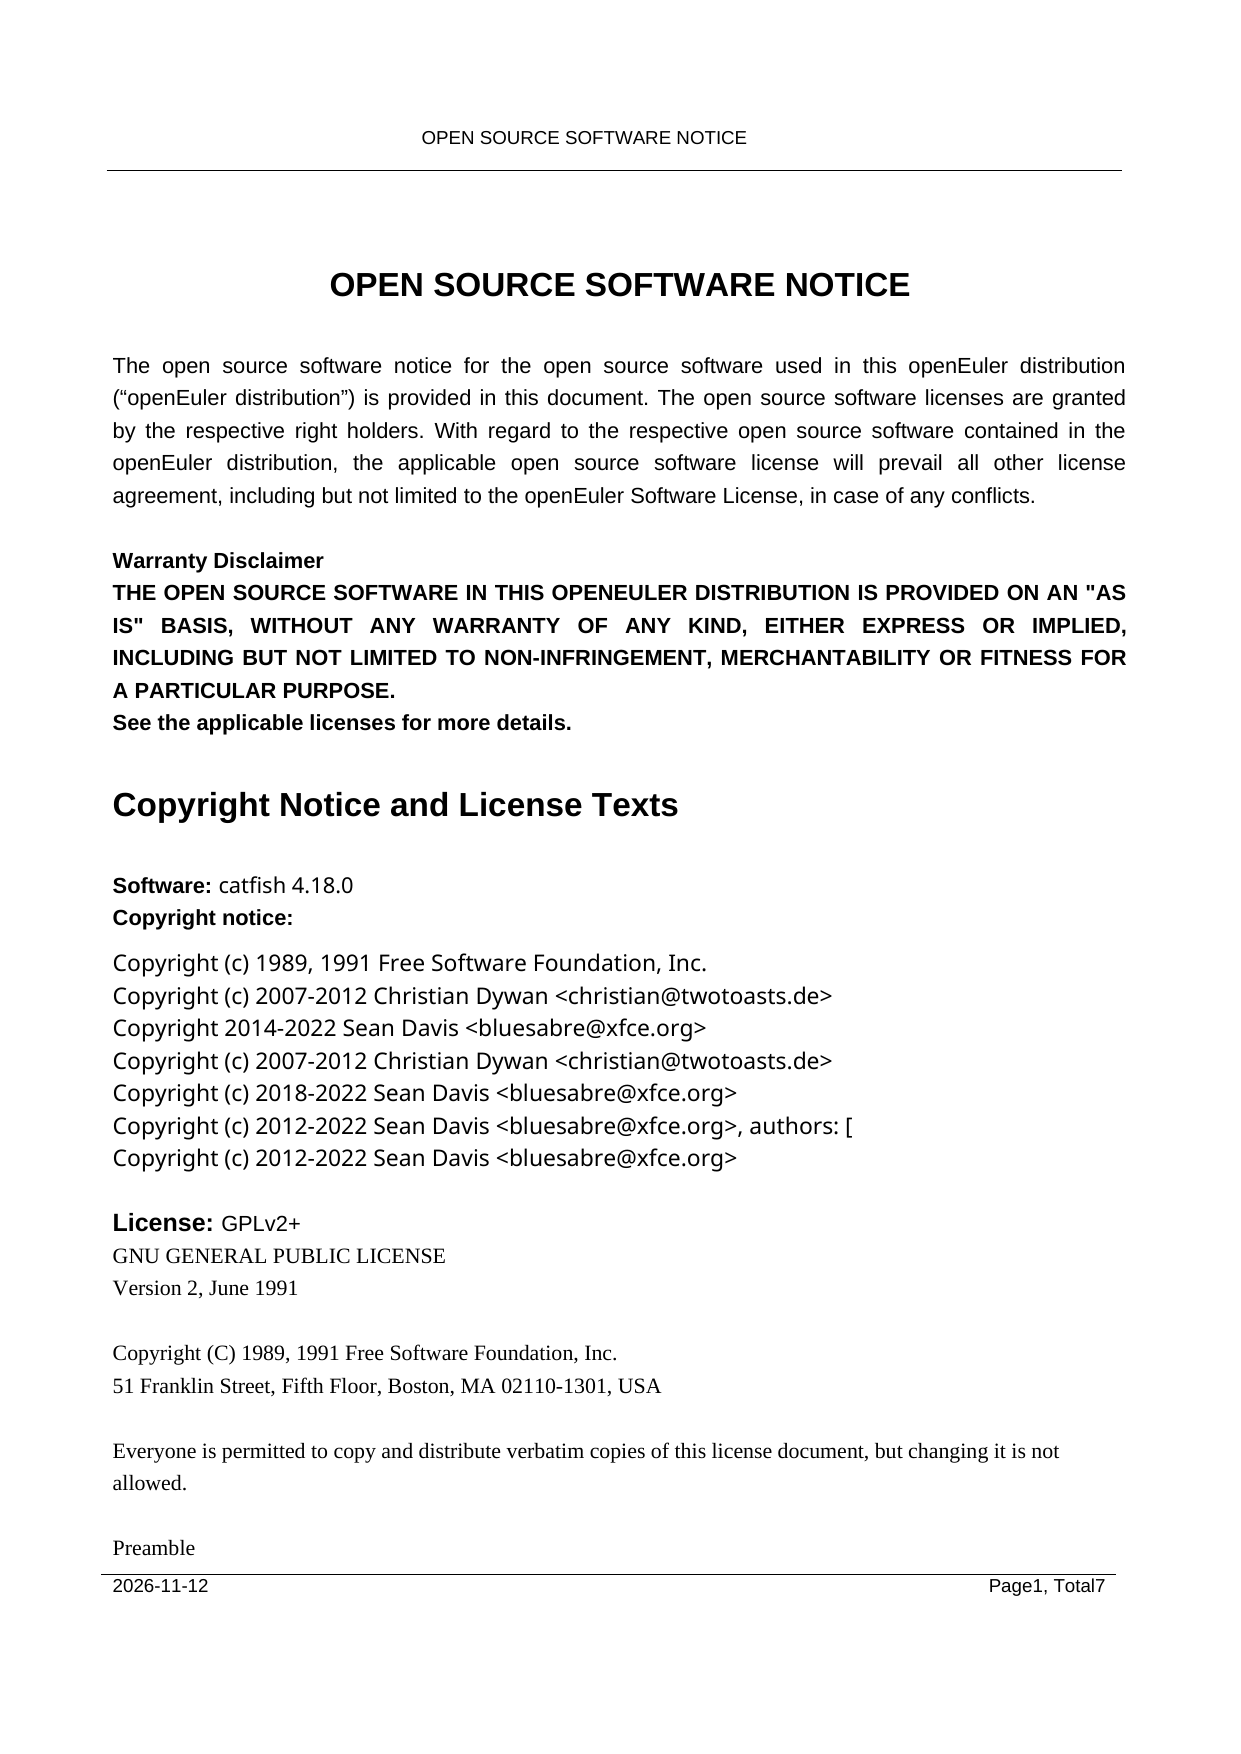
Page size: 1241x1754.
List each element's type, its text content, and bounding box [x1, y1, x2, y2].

text Warranty Disclaimer [112, 544, 1128, 576]
text Copyright notice: [112, 901, 1128, 934]
text The open source software notice for the open source software used in this openEuler distribution (“openEuler distribution”) is provided in this document. The open source software licenses are granted by the respective right holders. With regard to the respective open source software contained in the openEuler distribution, the applicable open source software license will prevail all other license agreement, including but not limited to the openEuler Software License, in case of any conflicts. [112, 349, 1128, 511]
text Copyright Notice and License Texts [112, 771, 1128, 836]
text OPEN SOURCE SOFTWARE NOTICE [112, 251, 1128, 316]
text License: GPLv2+ [112, 1207, 1128, 1239]
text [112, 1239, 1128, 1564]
text THE OPEN SOURCE SOFTWARE IN THIS OPENEULER DISTRIBUTION IS PROVIDED ON AN "AS IS" BASIS, WITHOUT ANY WARRANTY OF ANY KIND, EITHER EXPRESS OR IMPLIED, INCLUDING BUT NOT LIMITED TO NON-INFRINGEMENT, MERCHANTABILITY OR FITNESS FOR A PARTICULAR PURPOSE. See the applicable licenses for more details. [112, 576, 1128, 739]
text Copyright (c) 1989, 1991 Free Software Foundation, Inc. Copyright (c) 2007-2012 Christian Dywan <christian@twotoasts.de> Copyright 2014-2022 Sean Davis <bluesabre@xfce.org> Copyright (c) 2007-2012 Christian Dywan <christian@twotoasts.de> Copyright (c) 2018-2022 Sean Davis <bluesabre@xfce.org> Copyright (c) 2012-2022 Sean Davis <bluesabre@xfce.org>, authors: [ Copyright (c) 2012-2022 Sean Davis <bluesabre@xfce.org> [112, 947, 1128, 1207]
title Software: catfish 4.18.0 [112, 869, 1128, 901]
